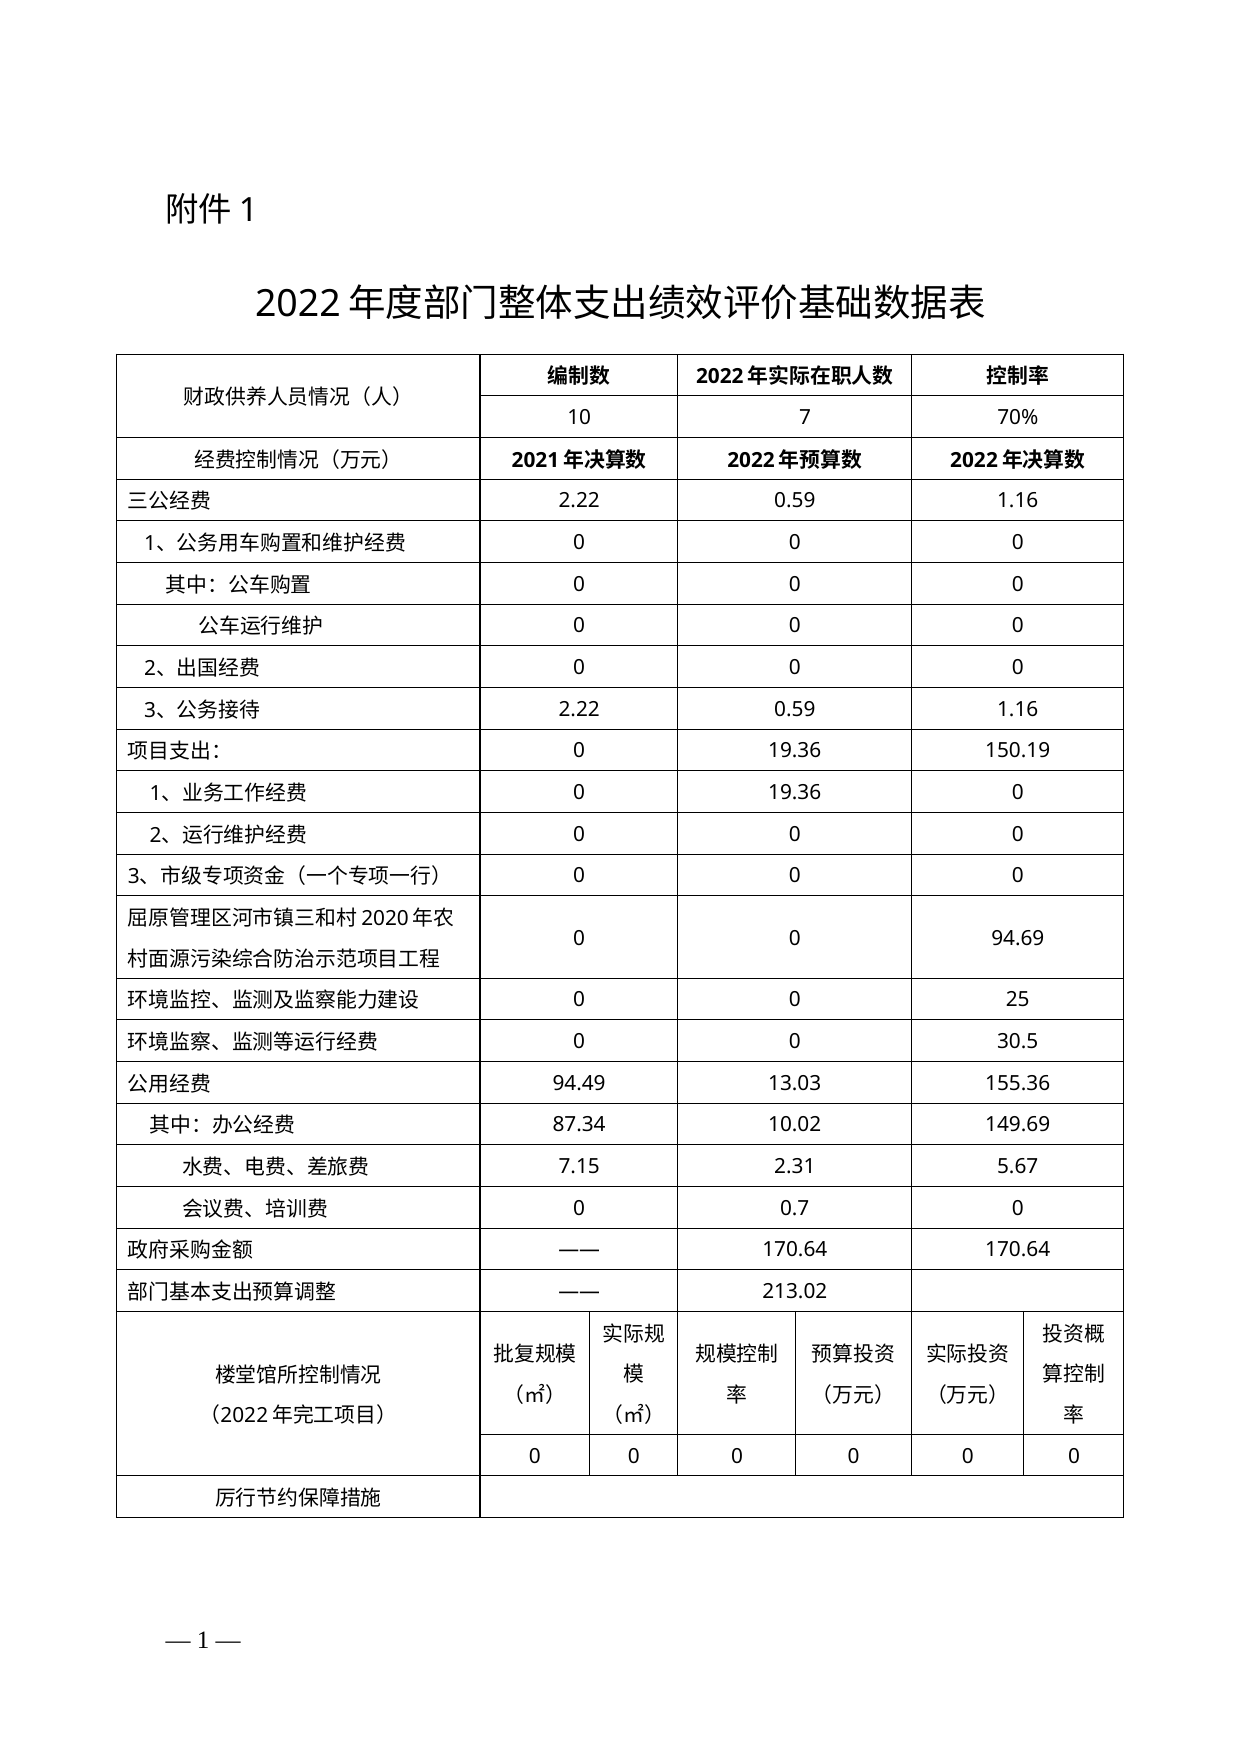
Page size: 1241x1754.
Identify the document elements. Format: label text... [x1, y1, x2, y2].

table_cell 10 [481, 396, 677, 437]
table_cell 149.69 [912, 1104, 1123, 1144]
table_cell 实际规模（㎡） [590, 1312, 677, 1434]
table_header 2022年实际在职人数 [678, 355, 911, 395]
table_cell 25 [912, 979, 1123, 1019]
table_cell 0 [481, 521, 677, 562]
table_cell 13.03 [678, 1062, 911, 1102]
table_cell 0 [481, 1187, 677, 1227]
table_cell 0 [590, 1435, 677, 1475]
table_cell 项目支出： [117, 730, 479, 770]
table_cell 0 [912, 771, 1123, 812]
table_cell 0 [912, 1435, 1023, 1475]
table_cell 0 [912, 855, 1123, 895]
table_cell 政府采购金额 [117, 1229, 479, 1269]
table_cell 2021年决算数 [481, 438, 677, 478]
table_cell 批复规模 （㎡） [481, 1312, 589, 1434]
table_cell 0 [481, 813, 677, 853]
table_cell 0 [912, 563, 1123, 603]
table_cell 5.67 [912, 1145, 1123, 1186]
table_cell 0 [912, 605, 1123, 645]
table_cell 7.15 [481, 1145, 677, 1186]
table_cell 0.59 [678, 688, 911, 728]
table_cell 0 [678, 646, 911, 687]
table_cell 0 [481, 979, 677, 1019]
table_cell 0 [481, 896, 677, 977]
table_cell 7 [678, 396, 911, 437]
table_cell 2.22 [481, 688, 677, 728]
table_cell 155.36 [912, 1062, 1123, 1102]
table_cell 70% [912, 396, 1123, 437]
table_cell 0 [678, 563, 911, 603]
table_cell 0 [678, 1020, 911, 1061]
table_cell 0.59 [678, 480, 911, 520]
table_cell 水费、电费、差旅费 [117, 1145, 479, 1186]
table_cell 94.69 [912, 896, 1123, 977]
table_cell 94.49 [481, 1062, 677, 1102]
table_cell 0 [796, 1435, 911, 1475]
table_cell 0 [1024, 1435, 1123, 1475]
table_cell 19.36 [678, 771, 911, 812]
table_cell 2.22 [481, 480, 677, 520]
table_cell 19.36 [678, 730, 911, 770]
table_cell 0 [912, 521, 1123, 562]
text 2022年度部门整体支出绩效评价基础数据表 [165, 260, 1075, 341]
table_cell 2、出国经费 [117, 646, 479, 687]
table_cell 0.7 [678, 1187, 911, 1227]
table_cell 0 [912, 813, 1123, 853]
table_cell 0 [912, 1187, 1123, 1227]
table_cell 0 [678, 855, 911, 895]
table_cell 0 [678, 896, 911, 977]
table_header 财政供养人员情况（人） [117, 355, 479, 437]
table_cell 0 [481, 605, 677, 645]
table_cell 0 [481, 771, 677, 812]
table_cell 经费控制情况（万元） [117, 438, 479, 478]
table_cell 1.16 [912, 688, 1123, 728]
table_cell 0 [481, 855, 677, 895]
table_cell 三公经费 [117, 480, 479, 520]
table_cell 0 [481, 1020, 677, 1061]
table_cell 213.02 [678, 1270, 911, 1311]
table_cell 2022年决算数 [912, 438, 1123, 478]
table_cell 厉行节约保障措施 [117, 1476, 479, 1517]
table_cell 2.31 [678, 1145, 911, 1186]
table_header 编制数 [481, 355, 677, 395]
table_cell 其中：公车购置 [117, 563, 479, 603]
table_cell —— [481, 1270, 677, 1311]
table_cell 10.02 [678, 1104, 911, 1144]
table_cell 其中：办公经费 [117, 1104, 479, 1144]
table_cell 0 [678, 521, 911, 562]
table_cell 部门基本支出预算调整 [117, 1270, 479, 1311]
table_cell 屈原管理区河市镇三和村2020年农村面源污染综合防治示范项目工程 [117, 896, 479, 977]
table_cell 30.5 [912, 1020, 1123, 1061]
table_cell 环境监控、监测及监察能力建设 [117, 979, 479, 1019]
table_cell 3、市级专项资金（一个专项一行） [117, 855, 479, 895]
table_cell 楼堂馆所控制情况 （2022年完工项目） [117, 1312, 479, 1475]
table_cell 预算投资（万元） [796, 1312, 911, 1434]
table_cell 2、运行维护经费 [117, 813, 479, 853]
table_cell —— [481, 1229, 677, 1269]
table_cell 实际投资（万元） [912, 1312, 1023, 1434]
table_cell 2022年预算数 [678, 438, 911, 478]
table_cell 3、公务接待 [117, 688, 479, 728]
table_cell 公用经费 [117, 1062, 479, 1102]
table_cell 0 [678, 813, 911, 853]
text 附件1 [165, 166, 1075, 247]
table_cell 0 [481, 646, 677, 687]
table_cell 公车运行维护 [117, 605, 479, 645]
table_cell 0 [678, 979, 911, 1019]
table_cell 0 [678, 605, 911, 645]
table_cell [912, 1270, 1123, 1311]
table_cell 87.34 [481, 1104, 677, 1144]
table_cell 0 [481, 1435, 589, 1475]
table_cell 规模控制率 [678, 1312, 795, 1434]
table_cell 0 [912, 646, 1123, 687]
table_cell 150.19 [912, 730, 1123, 770]
table_cell 1.16 [912, 480, 1123, 520]
table_cell [481, 1476, 1123, 1517]
table_cell 170.64 [678, 1229, 911, 1269]
table_cell 0 [481, 730, 677, 770]
table_cell 会议费、培训费 [117, 1187, 479, 1227]
table_header 控制率 [912, 355, 1123, 395]
table_cell 1、业务工作经费 [117, 771, 479, 812]
table_cell 1、公务用车购置和维护经费 [117, 521, 479, 562]
table_cell 170.64 [912, 1229, 1123, 1269]
table_cell 环境监察、监测等运行经费 [117, 1020, 479, 1061]
table_cell 投资概算控制率 [1024, 1312, 1123, 1434]
table_cell 0 [481, 563, 677, 603]
table_cell 0 [678, 1435, 795, 1475]
